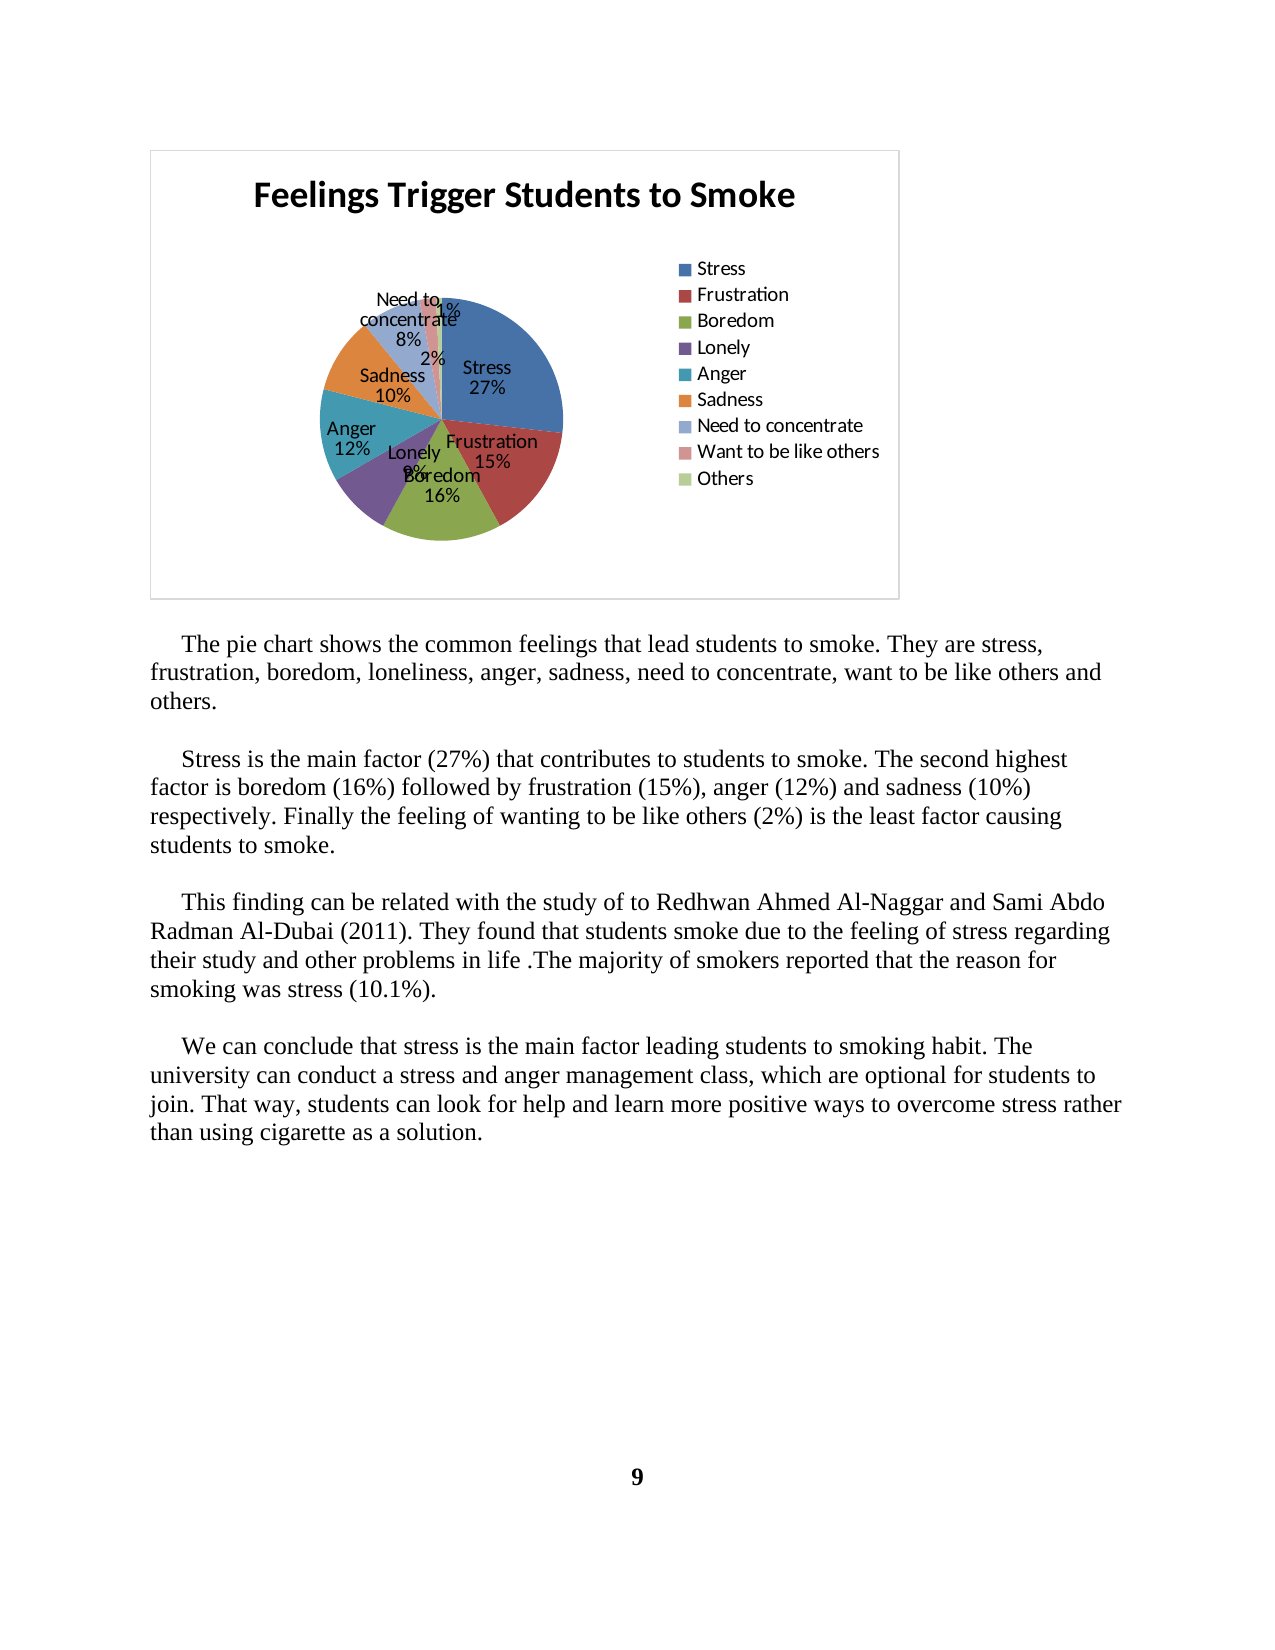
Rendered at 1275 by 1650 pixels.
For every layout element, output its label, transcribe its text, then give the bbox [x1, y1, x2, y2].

text Stress is the main factor (27%) that contributes to students to smoke. The second highest factor is boredom (16%) followed by frustration (15%), anger (12%) and sadness (10%) respectively. Finally the feeling of wanting to be like others (2%) is the least factor causing students to smoke. [150, 744, 1125, 859]
text This finding can be related with the study of to Redhwan Ahmed Al-Naggar and Sami Abdo Radman Al-Dubai (2011). They found that students smoke due to the feeling of stress regarding their study and other problems in life .The majority of smokers reported that the reason for smoking was stress (10.1%). [150, 887, 1125, 1002]
text The pie chart shows the common feelings that lead students to smoke. They are stress, frustration, boredom, loneliness, anger, sadness, need to concentrate, want to be like others and others. [150, 629, 1125, 715]
text We can conclude that stress is the main factor leading students to smoking habit. The university can conduct a stress and anger management class, which are optional for students to join. That way, students can look for help and learn more positive ways to overcome stress rather than using cigarette as a solution. [150, 1031, 1125, 1146]
text 9 [150, 1462, 1125, 1491]
